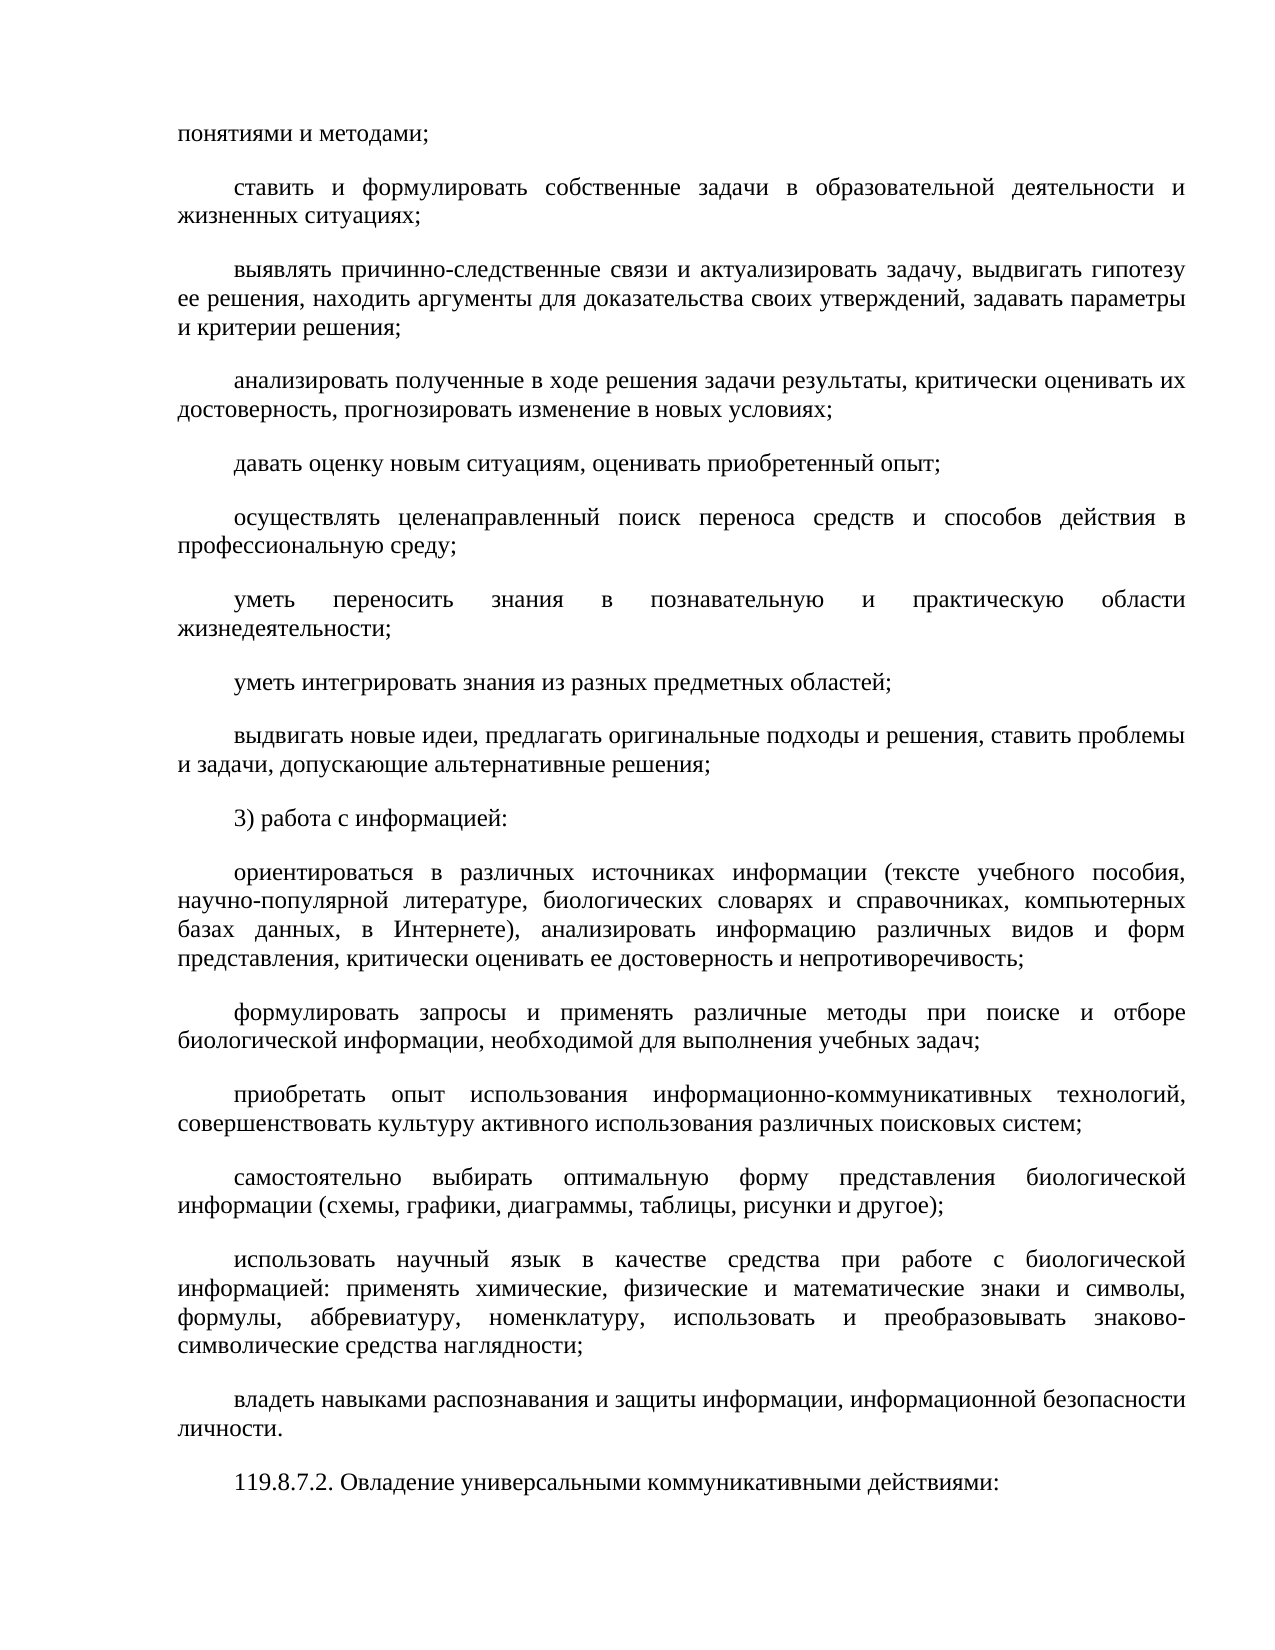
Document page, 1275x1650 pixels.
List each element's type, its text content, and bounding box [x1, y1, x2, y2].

text анализировать полученные в ходе решения задачи результаты, критически оценивать их достоверность, прогнозировать изменение в новых условиях; [177, 366, 1186, 423]
text уметь переносить знания в познавательную и практическую области жизнедеятельности; [177, 584, 1186, 642]
text владеть навыками распознавания и защиты информации, информационной безопасности личности. [177, 1384, 1186, 1442]
text 3) работа с информацией: [177, 803, 1186, 832]
text приобретать опыт использования информационно-коммуникативных технологий, совершенствовать культуру активного использования различных поисковых систем; [177, 1079, 1186, 1137]
text самостоятельно выбирать оптимальную форму представления биологической информации (схемы, графики, диаграммы, таблицы, рисунки и другое); [177, 1162, 1186, 1219]
text 119.8.7.2. Овладение универсальными коммуникативными действиями: [177, 1467, 1186, 1496]
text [177, 118, 1186, 147]
text выдвигать новые идеи, предлагать оригинальные подходы и решения, ставить проблемы и задачи, допускающие альтернативные решения; [177, 721, 1186, 778]
text ориентироваться в различных источниках информации (тексте учебного пособия, научно-популярной литературе, биологических словарях и справочниках, компьютерных базах данных, в Интернете), анализировать информацию различных видов и форм представления, критически оценивать ее достоверность и непротиворечивость; [177, 857, 1186, 972]
text использовать научный язык в качестве средства при работе с биологической информацией: применять химические, физические и математические знаки и символы, формулы, аббревиатуру, номенклатуру, использовать и преобразовывать знаково-символические средства наглядности; [177, 1244, 1186, 1359]
text ставить и формулировать собственные задачи в образовательной деятельности и жизненных ситуациях; [177, 172, 1186, 229]
text выявлять причинно-следственные связи и актуализировать задачу, выдвигать гипотезу ее решения, находить аргументы для доказательства своих утверждений, задавать параметры и критерии решения; [177, 254, 1186, 341]
text уметь интегрировать знания из разных предметных областей; [177, 667, 1186, 696]
text осуществлять целенаправленный поиск переноса средств и способов действия в профессиональную среду; [177, 502, 1186, 559]
text давать оценку новым ситуациям, оценивать приобретенный опыт; [177, 448, 1186, 477]
text формулировать запросы и применять различные методы при поиске и отборе биологической информации, необходимой для выполнения учебных задач; [177, 997, 1186, 1054]
